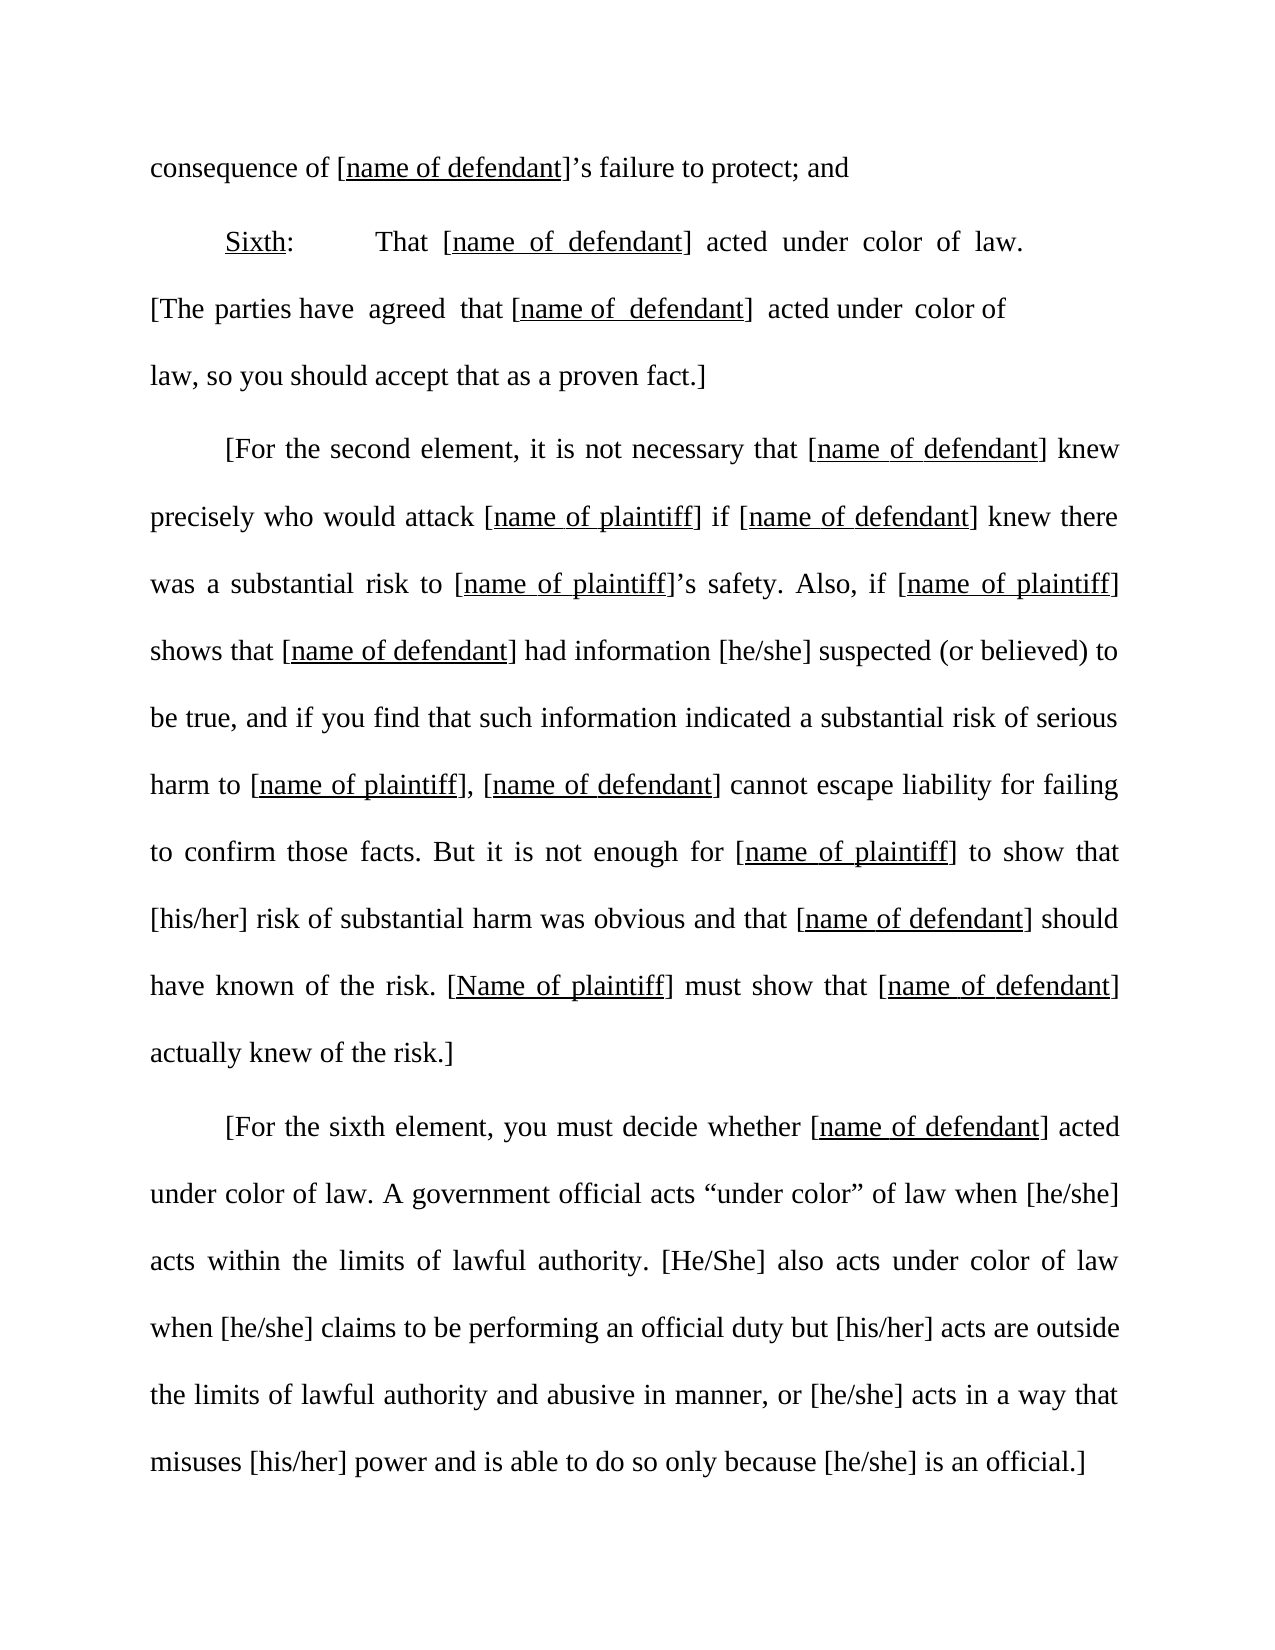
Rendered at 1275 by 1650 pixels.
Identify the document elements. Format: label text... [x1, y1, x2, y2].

text Sixth: That [name of defendant] acted under color of law. [The parties have agreed that [name of defendant] acted under color of law, so you should accept that as a proven fact.] [150, 224, 1038, 391]
text [For the second element, it is not necessary that [name of defendant] knew precisely who would attack [name of plaintiff] if [name of defendant] knew there was a substantial risk to [name of plaintiff]’s safety. Also, if [name of plaintiff] shows that [name of defendant] had information [he/she] suspected (or believed) to be true, and if you find that such information indicated a substantial risk of serious harm to [name of plaintiff], [name of defendant] cannot escape liability for failing to confirm those facts. But it is not enough for [name of plaintiff] to show that [his/her] risk of substantial harm was obvious and that [name of defendant] should have known of the risk. [Name of plaintiff] must show that [name of defendant] actually knew of the risk.] [150, 432, 1125, 1069]
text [150, 150, 1037, 183]
text [For the sixth element, you must decide whether [name of defendant] acted under color of law. A government official acts “under color” of law when [he/she] acts within the limits of lawful authority. [He/She] also acts under color of law when [he/she] claims to be performing an official duty but [his/her] acts are outside the limits of lawful authority and abusive in manner, or [he/she] acts in a way that misuses [his/her] power and is able to do so only because [he/she] is an official.] [150, 1109, 1125, 1478]
